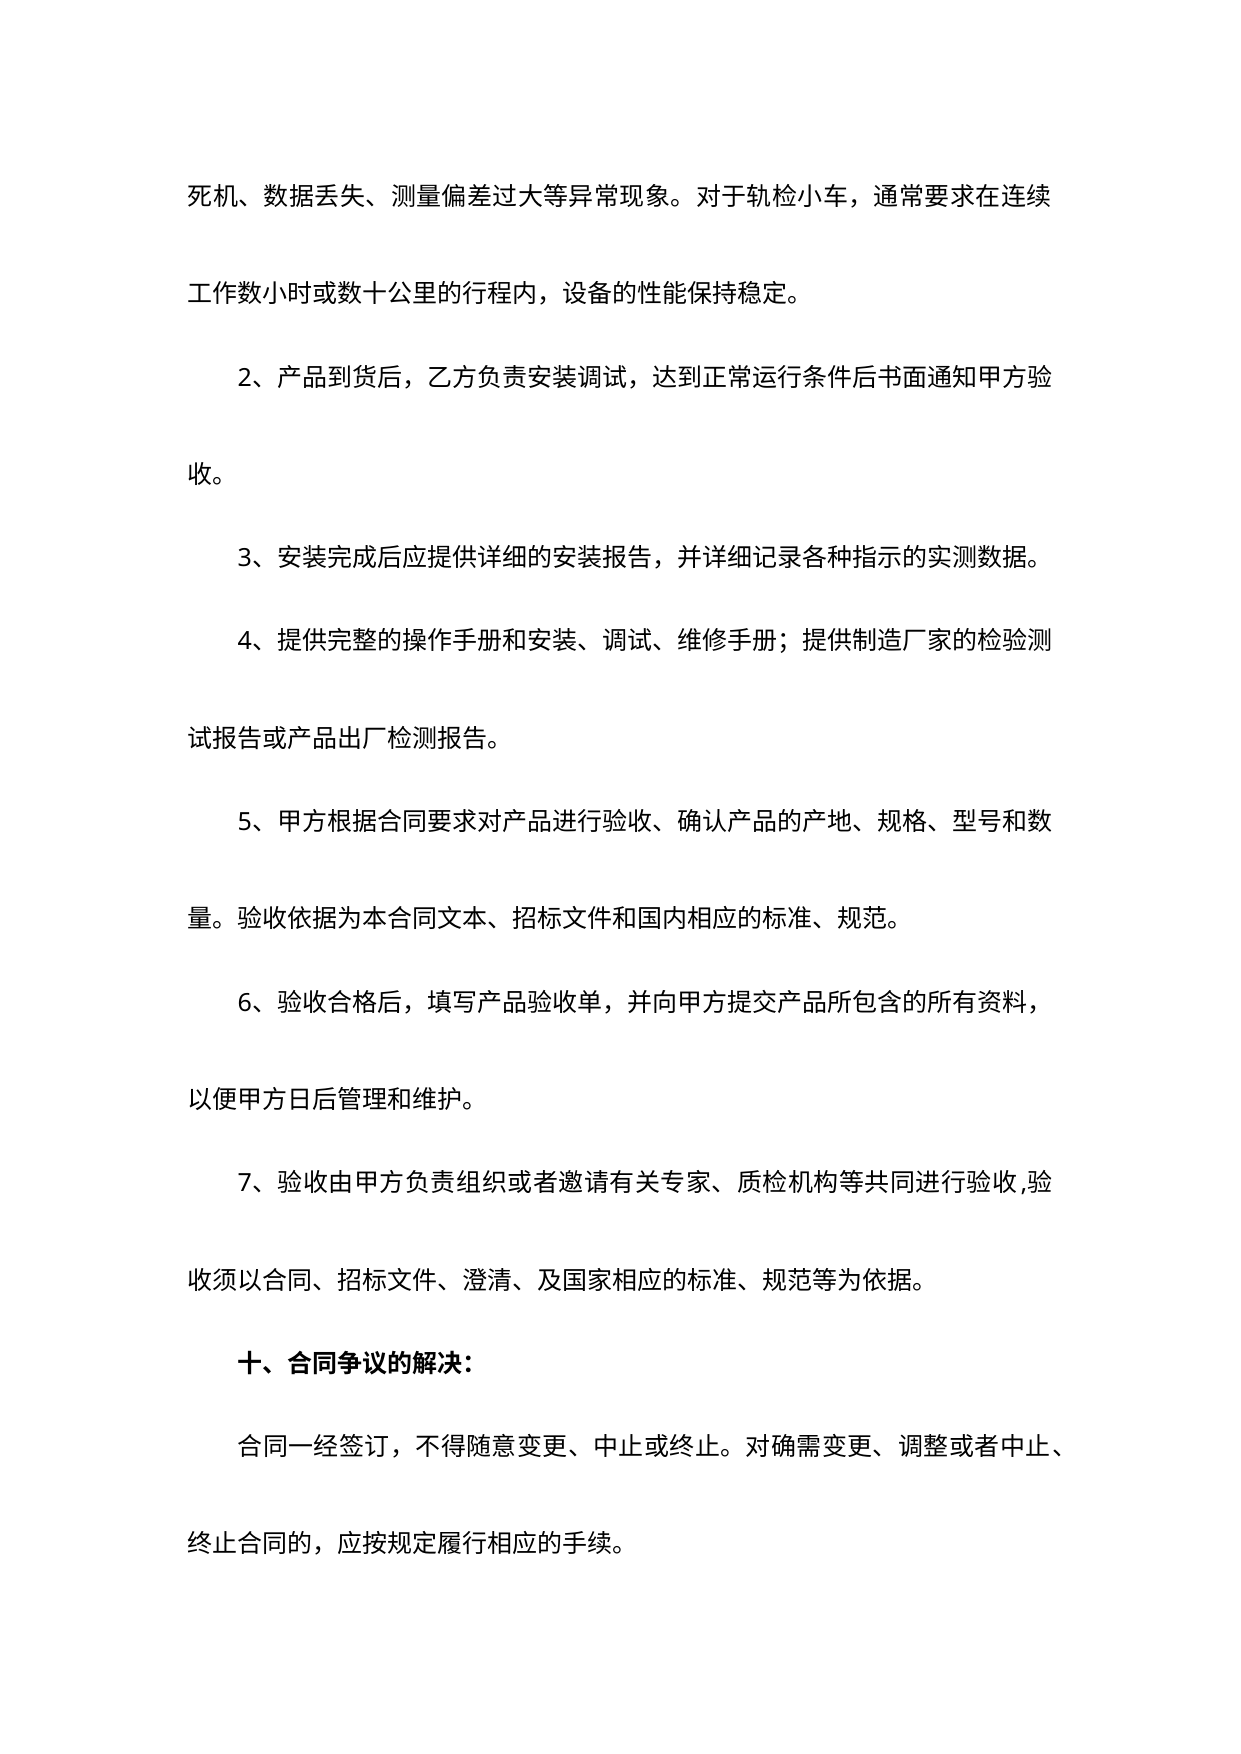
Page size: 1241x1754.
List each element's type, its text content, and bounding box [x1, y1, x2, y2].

text 6、验收合格后，填写产品验收单，并向甲方提交产品所包含的所有资料，以便甲方日后管理和维护。 [187, 968, 1053, 1130]
text 2、产品到货后，乙方负责安装调试，达到正常运行条件后书面通知甲方验收。 [187, 343, 1053, 505]
text 合同一经签订，不得随意变更、中止或终止。对确需变更、调整或者中止、终止合同的，应按规定履行相应的手续。 [187, 1412, 1053, 1574]
text 3、安装完成后应提供详细的安装报告，并详细记录各种指示的实测数据。 [187, 523, 1053, 588]
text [187, 162, 1053, 324]
text 十、合同争议的解决： [187, 1329, 1053, 1394]
text 4、提供完整的操作手册和安装、调试、维修手册；提供制造厂家的检验测试报告或产品出厂检测报告。 [187, 606, 1053, 769]
text 5、甲方根据合同要求对产品进行验收、确认产品的产地、规格、型号和数量。验收依据为本合同文本、招标文件和国内相应的标准、规范。 [187, 787, 1053, 949]
text 7、验收由甲方负责组织或者邀请有关专家、质检机构等共同进行验收,验收须以合同、招标文件、澄清、及国家相应的标准、规范等为依据。 [187, 1148, 1053, 1311]
